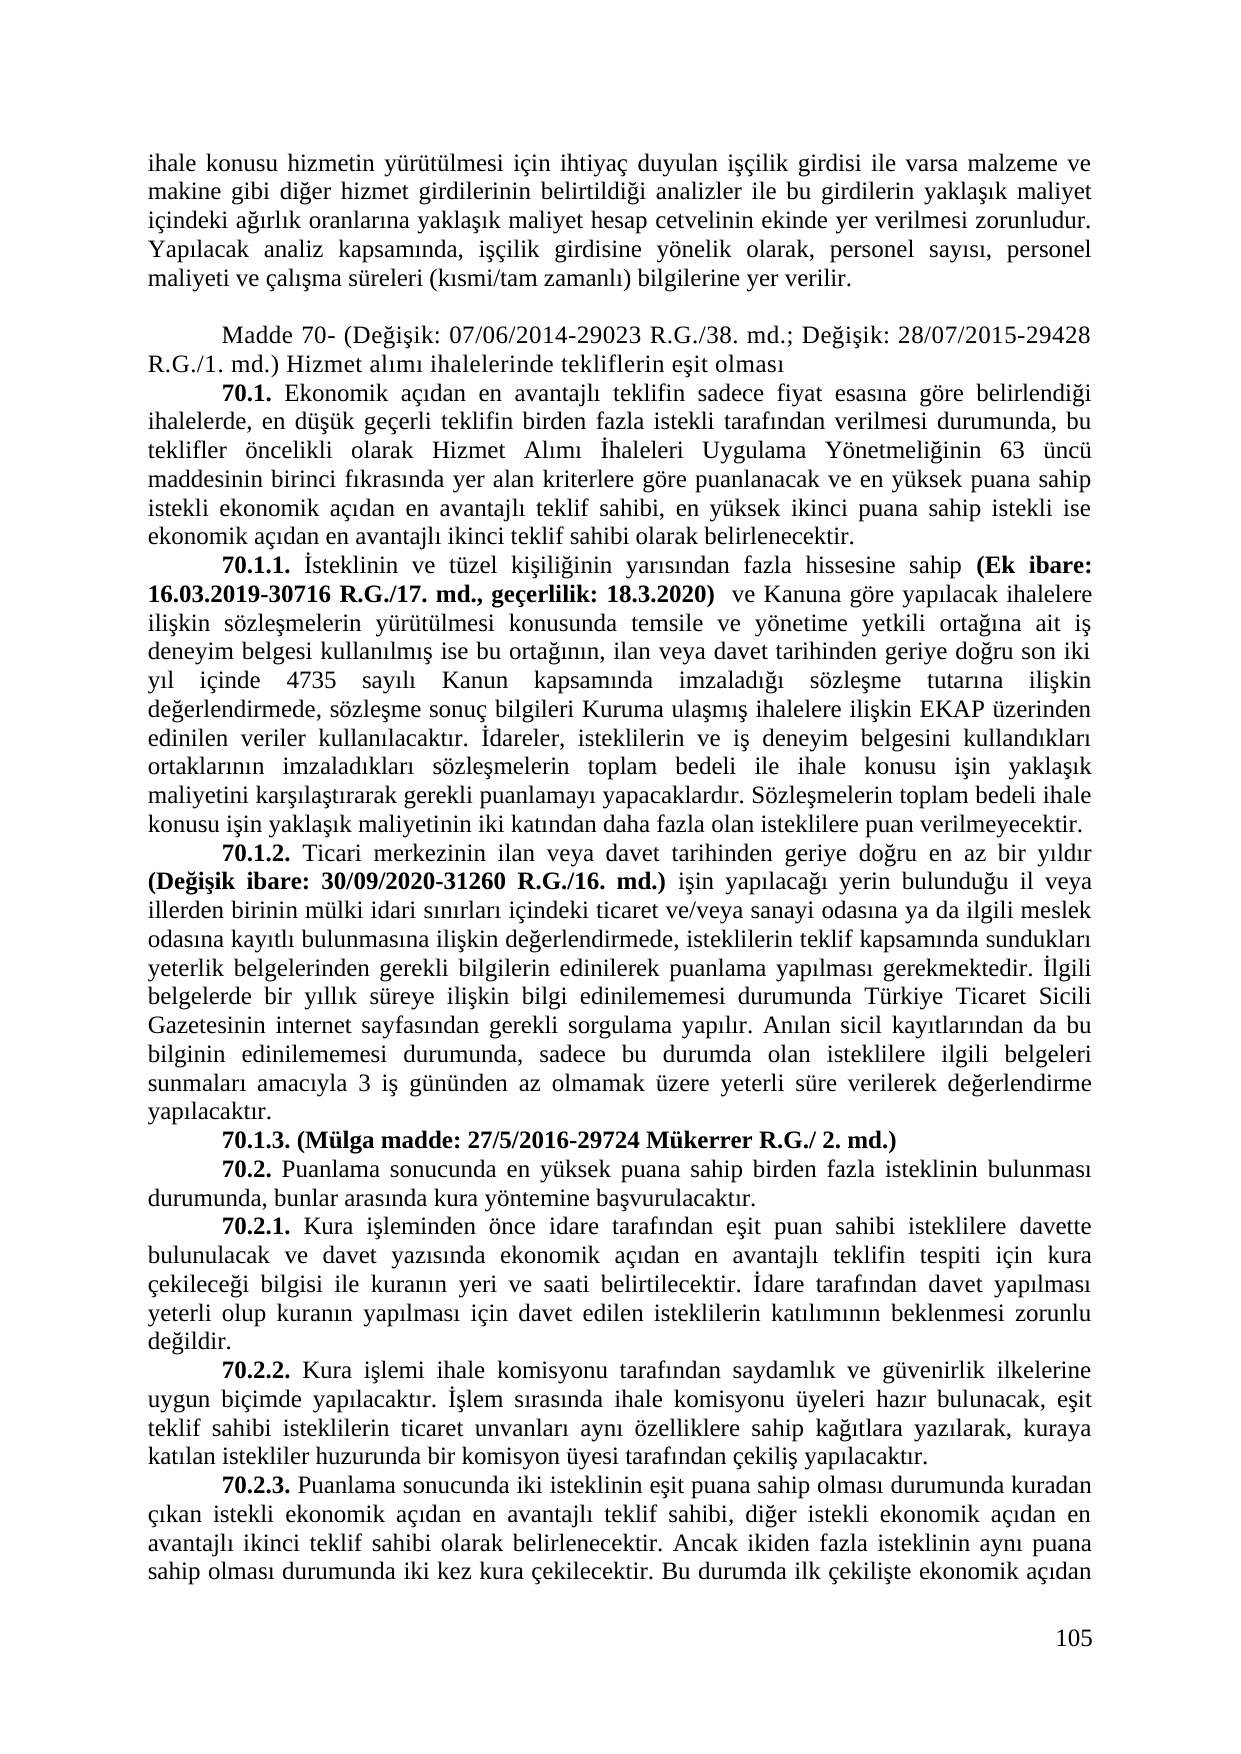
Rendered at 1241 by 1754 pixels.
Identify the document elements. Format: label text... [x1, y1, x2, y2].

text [148, 1470, 1092, 1585]
text 70.1.1. İsteklinin ve tüzel kişiliğinin yarısından fazla hissesine sahip (Ek ibare: 16.03.2019-30716 R.G./17. md., geçerlilik: 18.3.2020) ve Kanuna göre yapılacak ihalelere ilişkin sözleşmelerin yürütülmesi konusunda temsile ve yönetime yetkili ortağına ait iş deneyim belgesi kullanılmış ise bu ortağının, ilan veya davet tarihinden geriye doğru son iki yıl içinde 4735 sayılı Kanun kapsamında imzaladığı sözleşme tutarına ilişkin değerlendirmede, sözleşme sonuç bilgileri Kuruma ulaşmış ihalelere ilişkin EKAP üzerinden edinilen veriler kullanılacaktır. İdareler, isteklilerin ve iş deneyim belgesini kullandıkları ortaklarının imzaladıkları sözleşmelerin toplam bedeli ile ihale konusu işin yaklaşık maliyetini karşılaştırarak gerekli puanlamayı yapacaklardır. Sözleşmelerin toplam bedeli ihale konusu işin yaklaşık maliyetinin iki katından daha fazla olan isteklilere puan verilmeyecektir. [148, 550, 1092, 838]
text 70.2.1. Kura işleminden önce idare tarafından eşit puan sahibi isteklilere davette bulunulacak ve davet yazısında ekonomik açıdan en avantajlı teklifin tespiti için kura çekileceği bilgisi ile kuranın yeri ve saati belirtilecektir. İdare tarafından davet yapılması yeterli olup kuranın yapılması için davet edilen isteklilerin katılımının beklenmesi zorunlu değildir. [148, 1211, 1092, 1355]
text 70.2.2. Kura işlemi ihale komisyonu tarafından saydamlık ve güvenirlik ilkelerine uygun biçimde yapılacaktır. İşlem sırasında ihale komisyonu üyeleri hazır bulunacak, eşit teklif sahibi isteklilerin ticaret unvanları aynı özelliklere sahip kağıtlara yazılarak, kuraya katılan istekliler huzurunda bir komisyon üyesi tarafından çekiliş yapılacaktır. [148, 1355, 1092, 1470]
text 70.2. Puanlama sonucunda en yüksek puana sahip birden fazla isteklinin bulunması durumunda, bunlar arasında kura yöntemine başvurulacaktır. [148, 1154, 1092, 1211]
text 70.1.3. (Mülga madde: 27/5/2016-29724 Mükerrer R.G./ 2. md.) [148, 1125, 1092, 1154]
text 70.1. Ekonomik açıdan en avantajlı teklifin sadece fiyat esasına göre belirlendiği ihalelerde, en düşük geçerli teklifin birden fazla istekli tarafından verilmesi durumunda, bu teklifler öncelikli olarak Hizmet Alımı İhaleleri Uygulama Yönetmeliğinin 63 üncü maddesinin birinci fıkrasında yer alan kriterlere göre puanlanacak ve en yüksek puana sahip istekli ekonomik açıdan en avantajlı teklif sahibi, en yüksek ikinci puana sahip istekli ise ekonomik açıdan en avantajlı ikinci teklif sahibi olarak belirlenecektir. [148, 378, 1092, 550]
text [148, 148, 1092, 291]
subtitle Madde 70- (Değişik: 07/06/2014-29023 R.G./38. md.; Değişik: 28/07/2015-29428 R.G./1. md.) Hizmet alımı ihalelerinde tekliflerin eşit olması [148, 320, 1092, 378]
text 70.1.2. Ticari merkezinin ilan veya davet tarihinden geriye doğru en az bir yıldır (Değişik ibare: 30/09/2020-31260 R.G./16. md.) işin yapılacağı yerin bulunduğu il veya illerden birinin mülki idari sınırları içindeki ticaret ve/veya sanayi odasına ya da ilgili meslek odasına kayıtlı bulunmasına ilişkin değerlendirmede, isteklilerin teklif kapsamında sundukları yeterlik belgelerinden gerekli bilgilerin edinilerek puanlama yapılması gerekmektedir. İlgili belgelerde bir yıllık süreye ilişkin bilgi edinilememesi durumunda Türkiye Ticaret Sicili Gazetesinin internet sayfasından gerekli sorgulama yapılır. Anılan sicil kayıtlarından da bu bilginin edinilememesi durumunda, sadece bu durumda olan isteklilere ilgili belgeleri sunmaları amacıyla 3 iş gününden az olmamak üzere yeterli süre verilerek değerlendirme yapılacaktır. [148, 838, 1092, 1125]
